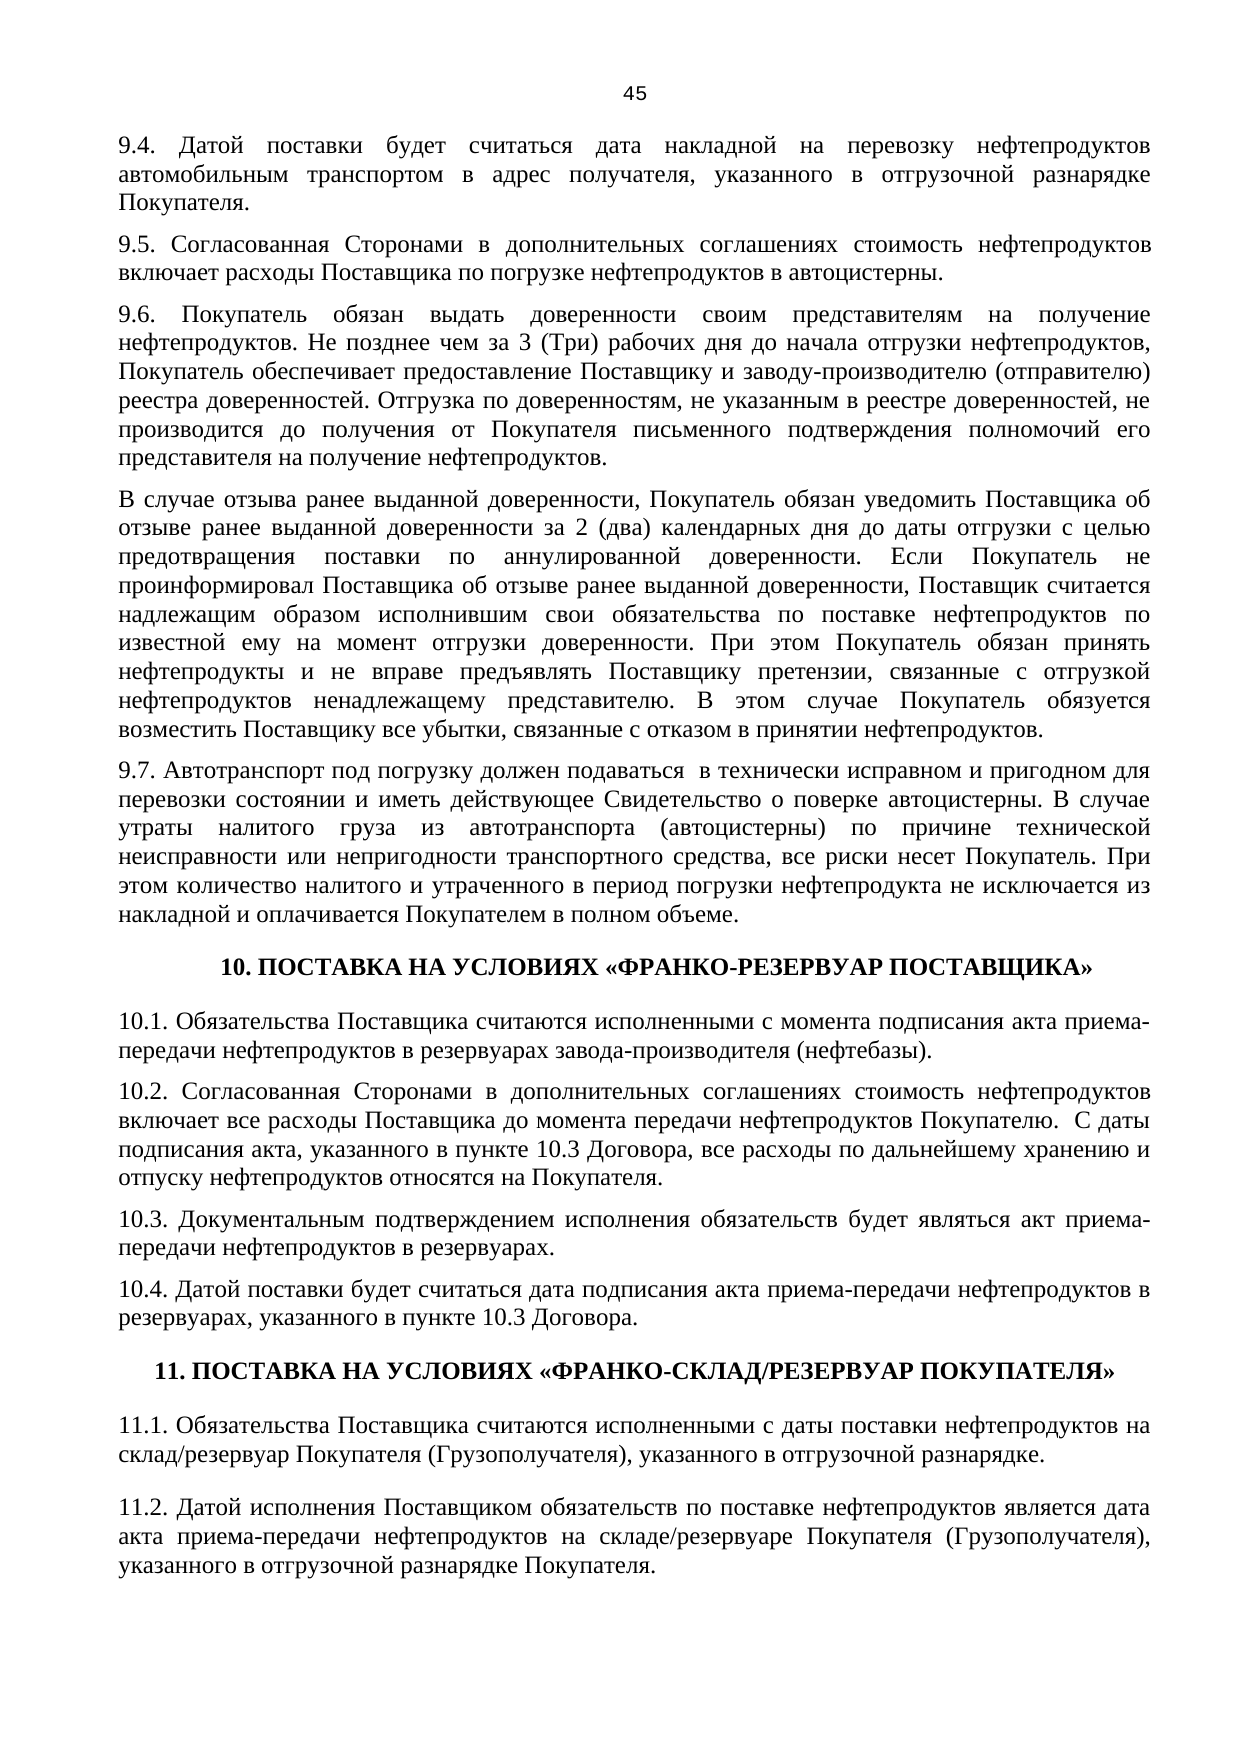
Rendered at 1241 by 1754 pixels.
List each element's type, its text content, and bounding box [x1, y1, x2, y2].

text 10.3. Документальным подтверждением исполнения обязательств будет являться акт приема-передачи нефтепродуктов в резервуарах. [118, 1204, 1152, 1261]
text 10.4. Датой поставки будет считаться дата подписания акта приема-передачи нефтепродуктов в резервуарах, указанного в пункте 10.3 Договора. [118, 1274, 1152, 1331]
text 9.7. Автотранспорт под погрузку должен подаваться в технически исправном и пригодном для перевозки состоянии и иметь действующее Свидетельство о поверке автоцистерны. В случае утраты налитого груза из автотранспорта (автоцистерны) по причине технической неисправности или непригодности транспортного средства, все риски несет Покупатель. При этом количество налитого и утраченного в период погрузки нефтепродукта не исключается из накладной и оплачивается Покупателем в полном объеме. [118, 755, 1152, 927]
text 9.5. Согласованная Сторонами в дополнительных соглашениях стоимость нефтепродуктов включает расходы Поставщика по погрузке нефтепродуктов в автоцистерны. [118, 229, 1152, 286]
text 11.1. Обязательства Поставщика считаются исполненными с даты поставки нефтепродуктов на склад/резервуар Покупателя (Грузополучателя), указанного в отгрузочной разнарядке. [118, 1410, 1152, 1467]
text 9.4. Датой поставки будет считаться дата накладной на перевозку нефтепродуктов автомобильным транспортом в адрес получателя, указанного в отгрузочной разнарядке Покупателя. [118, 130, 1152, 216]
text 9.6. Покупатель обязан выдать доверенности своим представителям на получение нефтепродуктов. Не позднее чем за 3 (Три) рабочих дня до начала отгрузки нефтепродуктов, Покупатель обеспечивает предоставление Поставщику и заводу-производителю (отправителю) реестра доверенностей. Отгрузка по доверенностям, не указанным в реестре доверенностей, не производится до получения от Покупателя письменного подтверждения полномочий его представителя на получение нефтепродуктов. [118, 299, 1152, 471]
text В случае отзыва ранее выданной доверенности, Покупатель обязан уведомить Поставщика об отзыве ранее выданной доверенности за 2 (два) календарных дня до даты отгрузки с целью предотвращения поставки по аннулированной доверенности. Если Покупатель не проинформировал Поставщика об отзыве ранее выданной доверенности, Поставщик считается надлежащим образом исполнившим свои обязательства по поставке нефтепродуктов по известной ему на момент отгрузки доверенности. При этом Покупатель обязан принять нефтепродукты и не вправе предъявлять Поставщику претензии, связанные с отгрузкой нефтепродуктов ненадлежащему представителю. В этом случае Покупатель обязуется возместить Поставщику все убытки, связанные с отказом в принятии нефтепродуктов. [118, 484, 1152, 742]
text 10. ПОСТАВКА НА УСЛОВИЯХ «ФРАНКО-РЕЗЕРВУАР ПОСТАВЩИКА» [118, 952, 1152, 981]
text 10.2. Согласованная Сторонами в дополнительных соглашениях стоимость нефтепродуктов включает все расходы Поставщика до момента передачи нефтепродуктов Покупателю. С даты подписания акта, указанного в пункте 10.3 Договора, все расходы по дальнейшему хранению и отпуску нефтепродуктов относятся на Покупателя. [118, 1076, 1152, 1191]
text 10.1. Обязательства Поставщика считаются исполненными с момента подписания акта приема-передачи нефтепродуктов в резервуарах завода-производителя (нефтебазы). [118, 1006, 1152, 1064]
text 11. ПОСТАВКА НА УСЛОВИЯХ «ФРАНКО-СКЛАД/РЕЗЕРВУАР ПОКУПАТЕЛЯ» [118, 1356, 1152, 1385]
text 11.2. Датой исполнения Поставщиком обязательств по поставке нефтепродуктов является дата акта приема-передачи нефтепродуктов на складе/резервуаре Покупателя (Грузополучателя), указанного в отгрузочной разнарядке Покупателя. [118, 1492, 1152, 1579]
